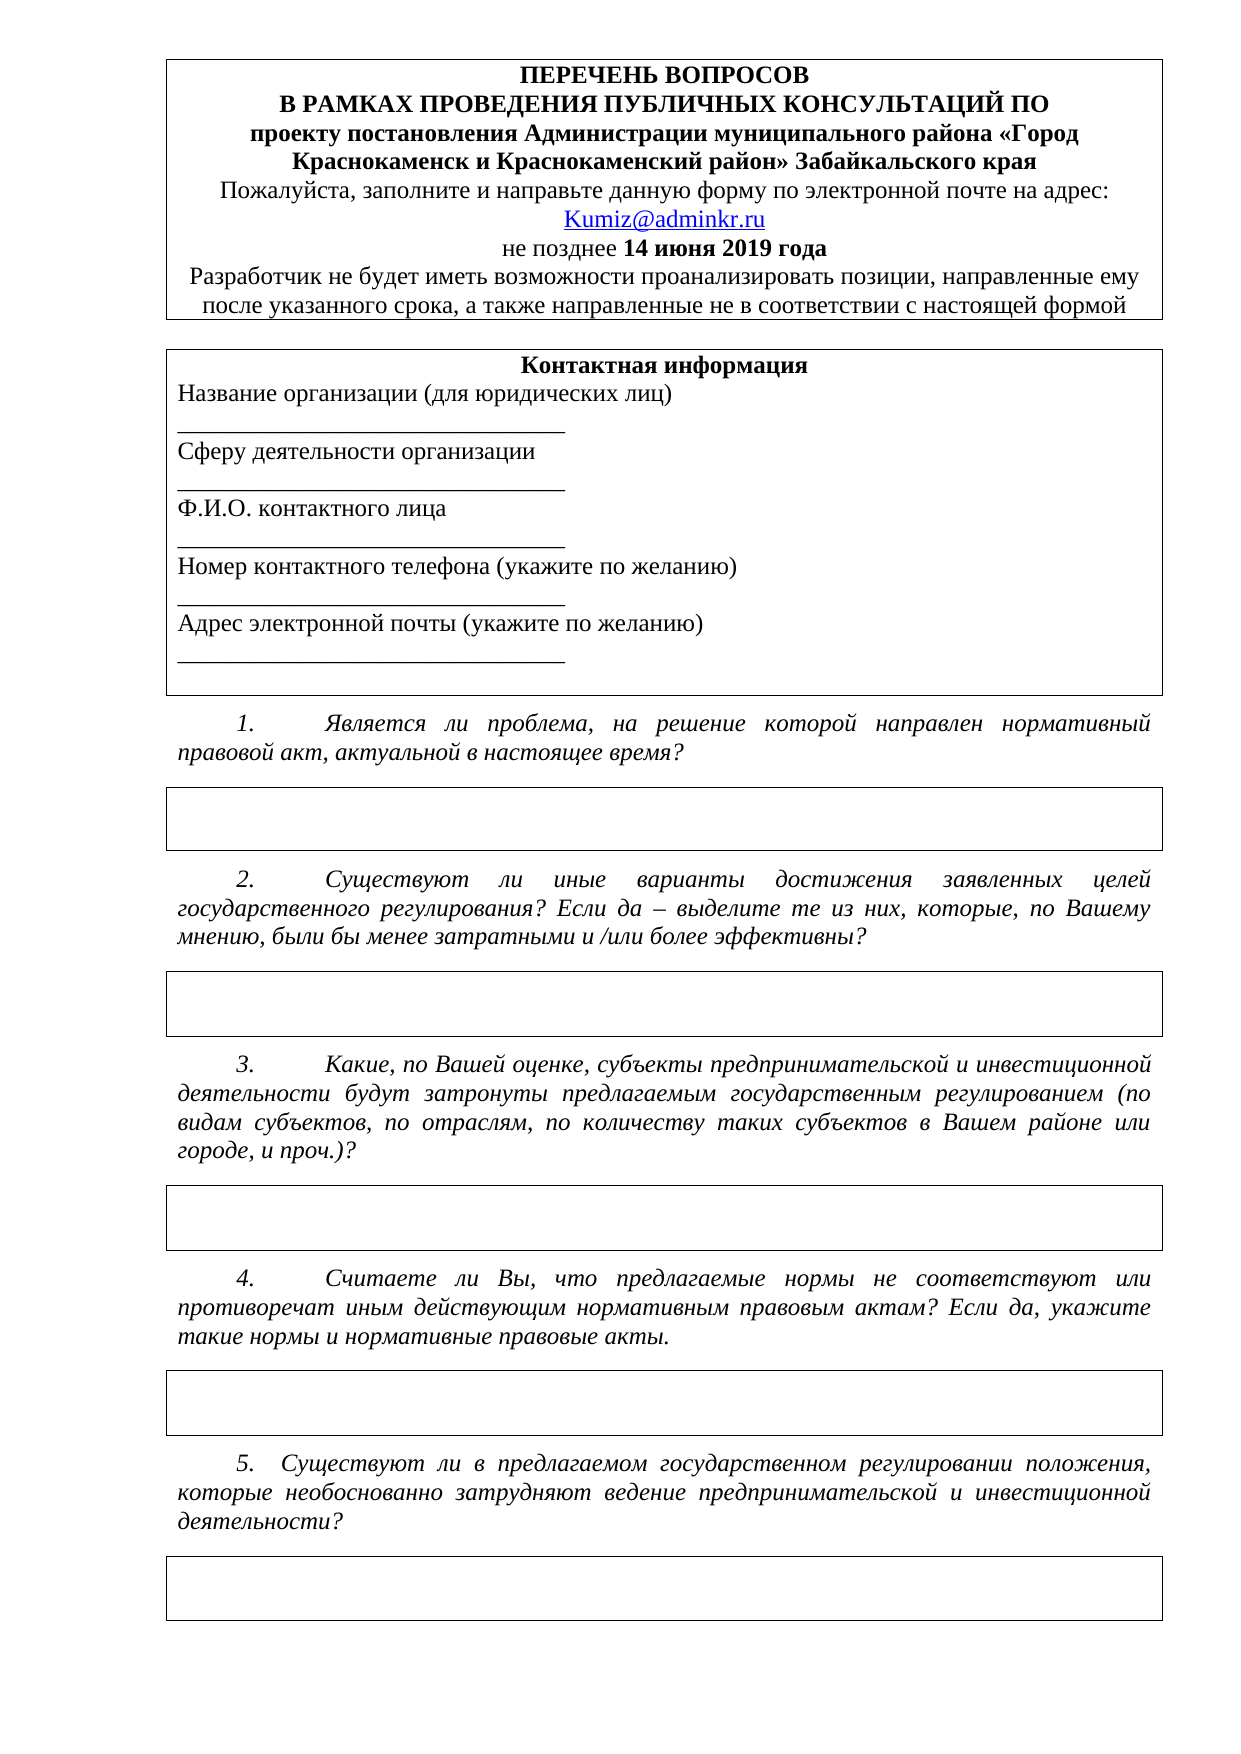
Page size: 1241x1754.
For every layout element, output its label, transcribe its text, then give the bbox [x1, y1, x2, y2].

list Какие, по Вашей оценке, субъекты предпринимательской и инвестиционной деятельности будут затронуты предлагаемым государственным регулированием (по видам субъектов, по отраслям, по количеству таких субъектов в Вашем районе или городе, и проч.)? [177, 1049, 1152, 1164]
list Считаете ли Вы, что предлагаемые нормы не соответствуют или противоречат иным действующим нормативным правовым актам? Если да, укажите такие нормы и нормативные правовые акты. [177, 1263, 1152, 1349]
table_header [167, 1371, 1162, 1435]
table_header [167, 788, 1162, 850]
list Существуют ли в предлагаемом государственном регулировании положения, которые необоснованно затрудняют ведение предпринимательской и инвестиционной деятельности? [177, 1448, 1152, 1535]
table_header ПЕРЕЧЕНЬ ВОПРОСОВ В РАМКАХ ПРОВЕДЕНИЯ ПУБЛИЧНЫХ КОНСУЛЬТАЦИЙ ПО проекту постановления Администрации муниципального района «Город Краснокаменск и Краснокаменский район» Забайкальского края Пожалуйста, заполните и направьте данную форму по электронной почте на адрес: Kumiz@adminkr.ru не позднее 14 июня 2019 года Разработчик не будет иметь возможности проанализировать позиции, направленные ему после указанного срока, а также направленные не в соответствии с настоящей формой [167, 60, 1162, 319]
table_header Контактная информация Название организации (для юридических лиц) _______________________________ Сферу деятельности организации _______________________________ Ф.И.О. контактного лица _______________________________ Номер контактного телефона (укажите по желанию) _______________________________ Адрес электронной почты (укажите по желанию) _______________________________ [167, 350, 1162, 695]
table_header [167, 972, 1162, 1036]
table_header [167, 1186, 1162, 1250]
list Существуют ли иные варианты достижения заявленных целей государственного регулирования? Если да – выделите те из них, которые, по Вашему мнению, были бы менее затратными и /или более эффективны? [177, 864, 1152, 950]
list Является ли проблема, на решение которой направлен нормативный правовой акт, актуальной в настоящее время? [177, 708, 1152, 766]
table_header [167, 1557, 1162, 1620]
